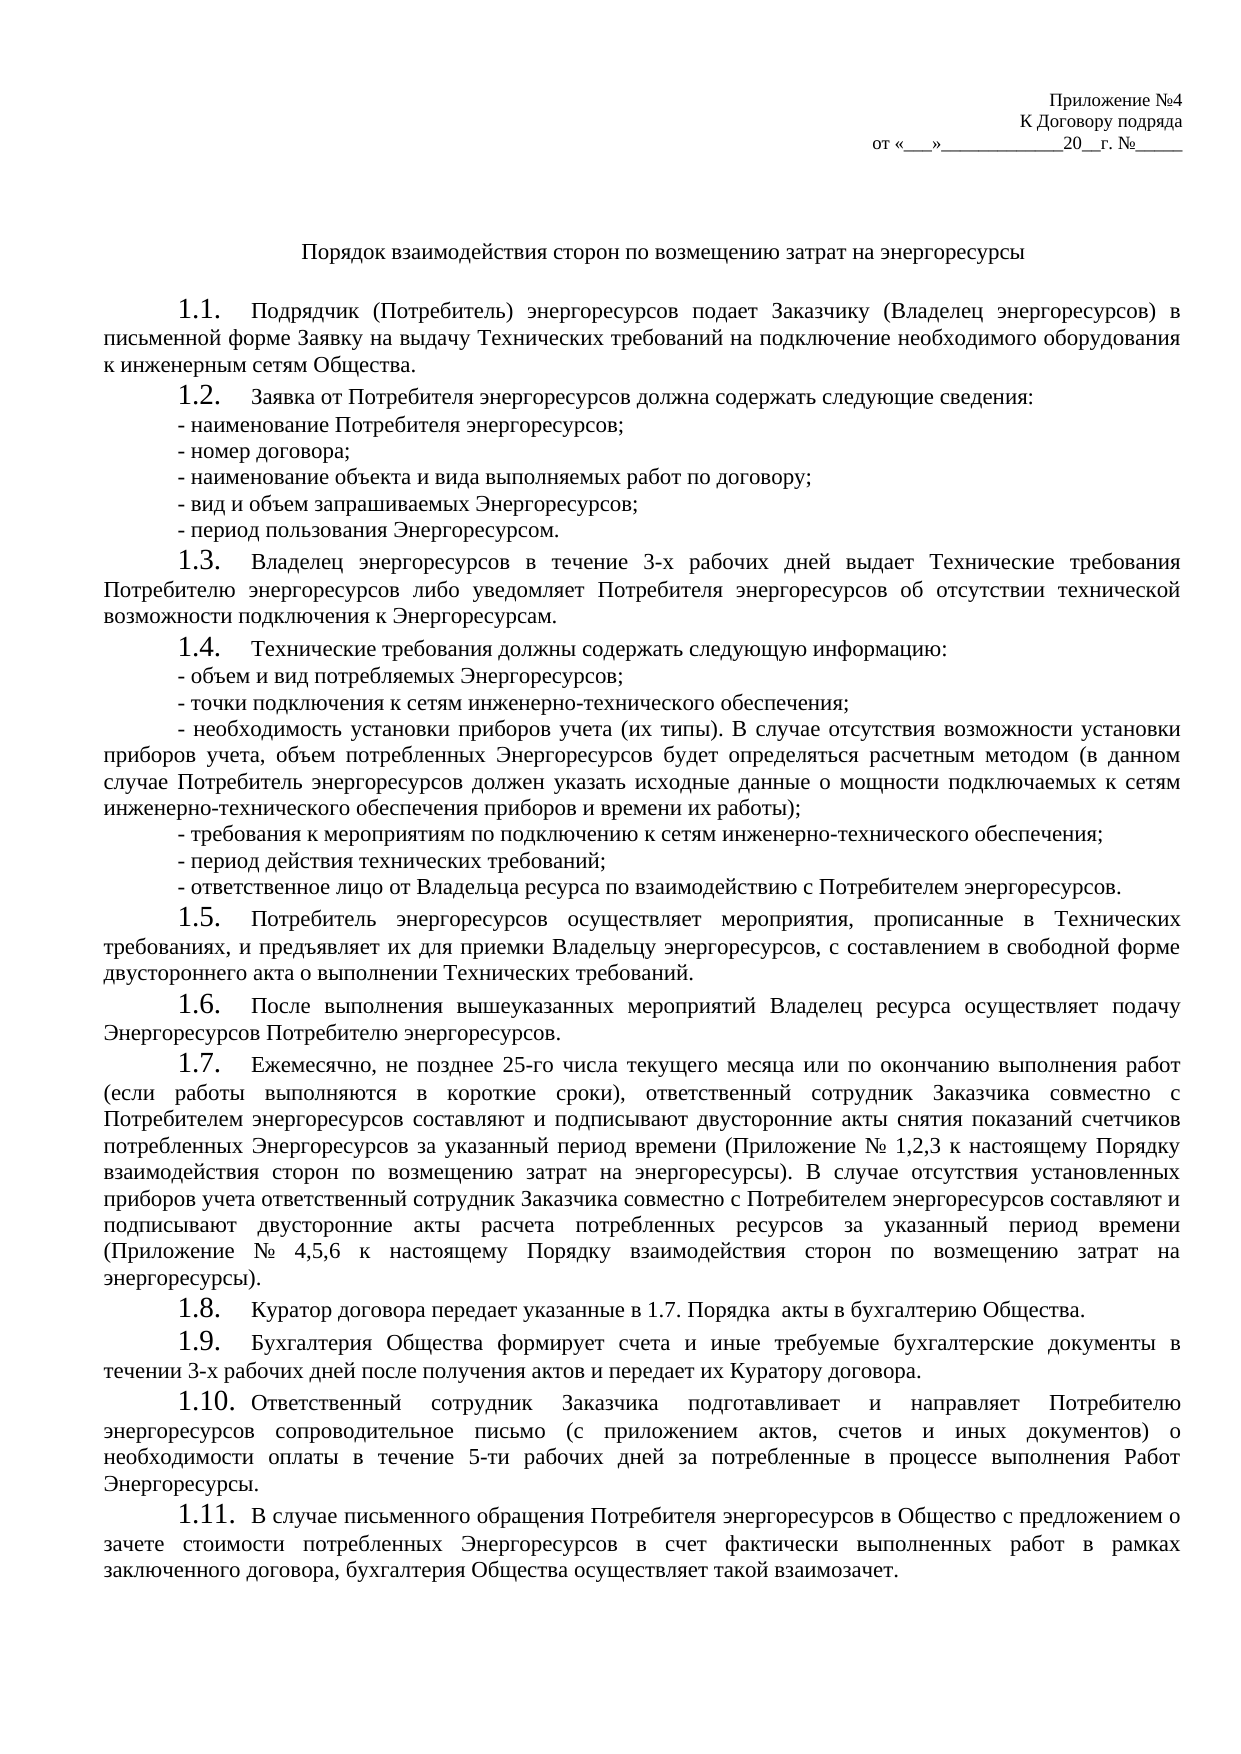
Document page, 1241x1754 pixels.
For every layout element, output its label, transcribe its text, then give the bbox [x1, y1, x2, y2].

list Ответственный сотрудник Заказчика подготавливает и направляет Потребителю энергоресурсов сопроводительное письмо (с приложением актов, счетов и иных документов) о необходимости оплаты в течение 5-ти рабочих дней за потребленные в процессе выполнения Работ Энергоресурсы. [103, 1383, 1182, 1496]
list - ответственное лицо от Владельца ресурса по взаимодействию с Потребителем энергоресурсов. [103, 873, 1182, 899]
text - объем и вид потребляемых Энергоресурсов; [103, 662, 1182, 689]
list Владелец энергоресурсов в течение 3-х рабочих дней выдает Технические требования Потребителю энергоресурсов либо уведомляет Потребителя энергоресурсов об отсутствии технической возможности подключения к Энергоресурсам. [103, 542, 1182, 629]
text от «___»_____________20__г. №_____ [103, 132, 1182, 153]
text Порядок взаимодействия сторон по возмещению затрат на энергоресурсы [103, 238, 1182, 264]
text - наименование Потребителя энергоресурсов; [103, 411, 1182, 437]
text - номер договора; [103, 437, 1182, 463]
text - вид и объем запрашиваемых Энергоресурсов; [103, 490, 1182, 516]
list После выполнения вышеуказанных мероприятий Владелец ресурса осуществляет подачу Энергоресурсов Потребителю энергоресурсов. [103, 986, 1182, 1046]
text Приложение №4 [103, 89, 1182, 110]
text К Договору подряда [103, 110, 1182, 132]
list Технические требования должны содержать следующую информацию: [103, 629, 1182, 662]
list - период действия технических требований; [103, 847, 1182, 873]
list Бухгалтерия Общества формирует счета и иные требуемые бухгалтерские документы в течении 3-х рабочих дней после получения актов и передает их Куратору договора. [103, 1323, 1182, 1383]
list - точки подключения к сетям инженерно-технического обеспечения; [103, 689, 1182, 715]
list - требования к мероприятиям по подключению к сетям инженерно-технического обеспечения; [103, 820, 1182, 847]
text - период пользования Энергоресурсом. [103, 516, 1182, 542]
list Куратор договора передает указанные в 1.7. Порядка акты в бухгалтерию Общества. [103, 1290, 1182, 1323]
list Подрядчик (Потребитель) энергоресурсов подает Заказчику (Владелец энергоресурсов) в письменной форме Заявку на выдачу Технических требований на подключение необходимого оборудования к инженерным сетям Общества. [103, 291, 1182, 377]
text - наименование объекта и вида выполняемых работ по договору; [103, 463, 1182, 490]
list Ежемесячно, не позднее 25-го числа текущего месяца или по окончанию выполнения работ (если работы выполняются в короткие сроки), ответственный сотрудник Заказчика совместно с Потребителем энергоресурсов составляют и подписывают двусторонние акты снятия показаний счетчиков потребленных Энергоресурсов за указанный период времени (Приложение № 1,2,3 к настоящему Порядку взаимодействия сторон по возмещению затрат на энергоресурсы). В случае отсутствия установленных приборов учета ответственный сотрудник Заказчика совместно с Потребителем энергоресурсов составляют и подписывают двусторонние акты расчета потребленных ресурсов за указанный период времени (Приложение № 4,5,6 к настоящему Порядку взаимодействия сторон по возмещению затрат на энергоресурсы). [103, 1046, 1182, 1290]
list Потребитель энергоресурсов осуществляет мероприятия, прописанные в Технических требованиях, и предъявляет их для приемки Владельцу энергоресурсов, с составлением в свободной форме двустороннего акта о выполнении Технических требований. [103, 899, 1182, 986]
list В случае письменного обращения Потребителя энергоресурсов в Общество с предложением о зачете стоимости потребленных Энергоресурсов в счет фактически выполненных работ в рамках заключенного договора, бухгалтерия Общества осуществляет такой взаимозачет. [103, 1496, 1182, 1582]
list - необходимость установки приборов учета (их типы). В случае отсутствия возможности установки приборов учета, объем потребленных Энергоресурсов будет определяться расчетным методом (в данном случае Потребитель энергоресурсов должен указать исходные данные о мощности подключаемых к сетям инженерно-технического обеспечения приборов и времени их работы); [103, 715, 1182, 820]
list Заявка от Потребителя энергоресурсов должна содержать следующие сведения: [103, 377, 1182, 411]
